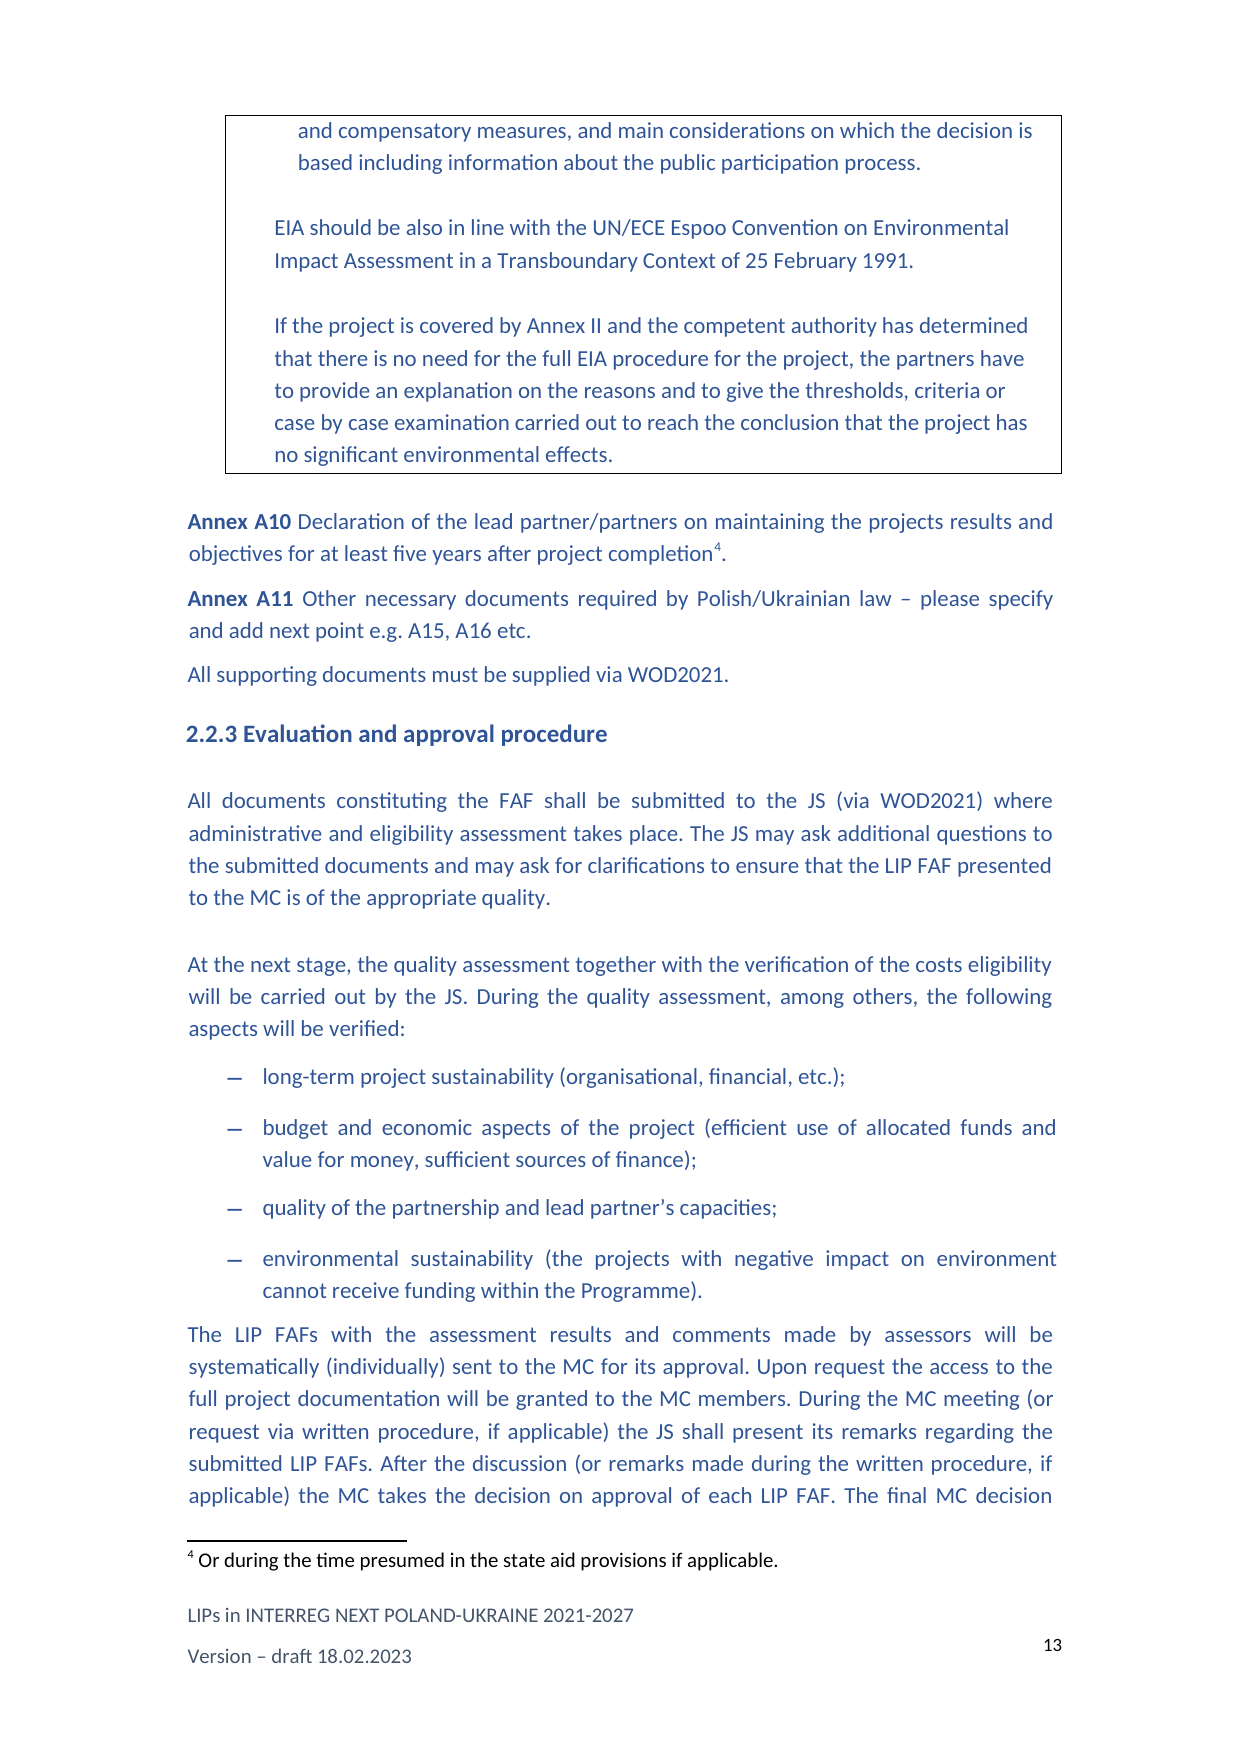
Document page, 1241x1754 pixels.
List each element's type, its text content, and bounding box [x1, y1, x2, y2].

table_cell environmental sustainability (the projects with negative impact on environment cannot receive funding within the Programme). [262, 1240, 1059, 1320]
table_cell − [225, 1190, 262, 1240]
table_header − [225, 1059, 262, 1110]
text All documents constituting the FAF shall be submitted to the JS (via WOD2021) where administrative and eligibility assessment takes place. The JS may ask additional questions to the submitted documents and may ask for clarifications to ensure that the LIP FAF presented to the MC is of the appropriate quality. [187, 787, 1054, 911]
text Annex A11 Other necessary documents required by Polish/Ukrainian law – please specify and add next point e.g. A15, A16 etc. [187, 584, 1054, 644]
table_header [226, 116, 1061, 473]
table_cell − [225, 1240, 262, 1320]
table_cell − [225, 1110, 262, 1189]
text At the next stage, the quality assessment together with the verification of the costs eligibility will be carried out by the JS. During the quality assessment, among others, the following aspects will be verified: [187, 950, 1054, 1042]
text All supporting documents must be supplied via WOD2021. [187, 661, 1054, 689]
subtitle Evaluation and approval procedure [186, 718, 1054, 748]
text Annex A10 Declaration of the lead partner/partners on maintaining the projects results and objectives for at least five years after project completion. [187, 507, 1054, 567]
table_cell quality of the partnership and lead partner’s capacities; [262, 1190, 1059, 1240]
table_cell budget and economic aspects of the project (efficient use of allocated funds and value for money, sufficient sources of finance); [262, 1110, 1059, 1189]
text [187, 1320, 1054, 1509]
table_header long-term project sustainability (organisational, financial, etc.); [262, 1059, 1059, 1110]
